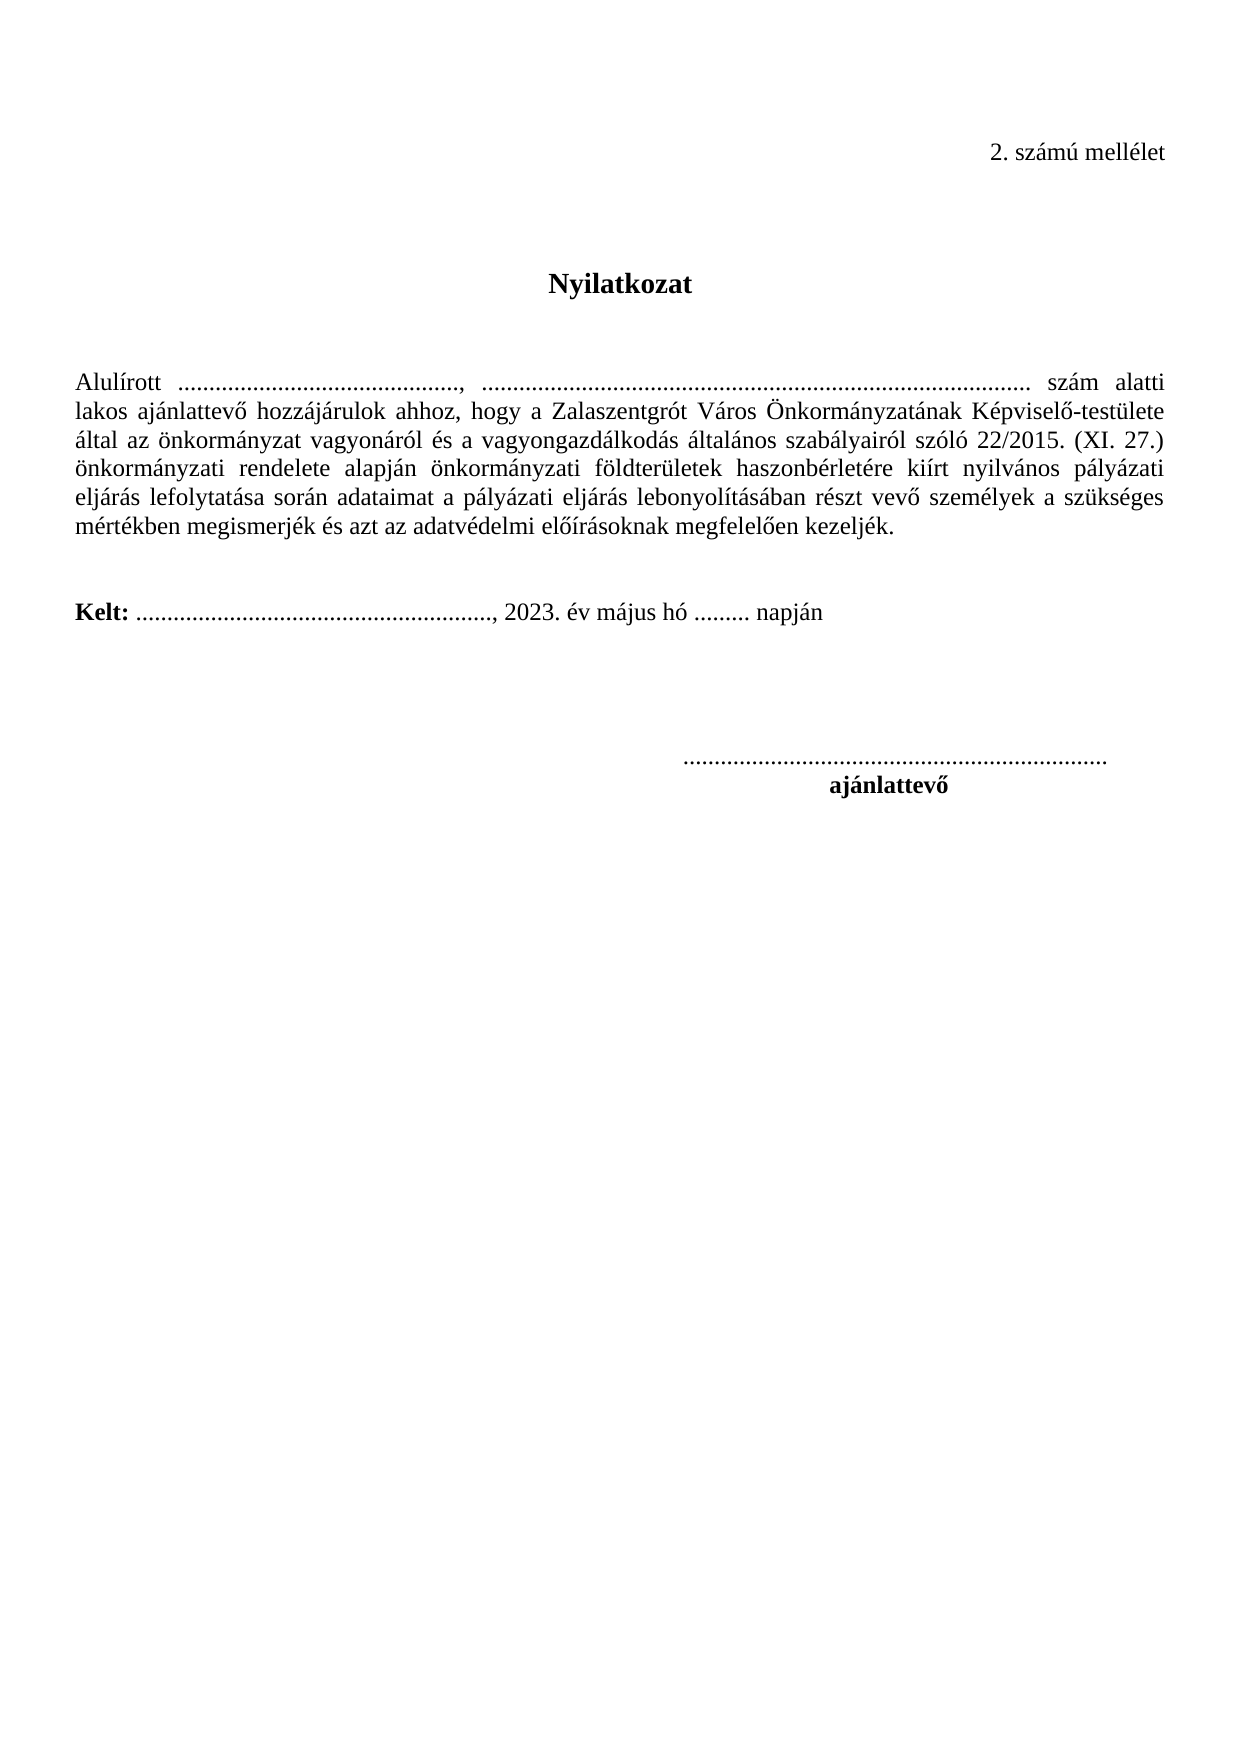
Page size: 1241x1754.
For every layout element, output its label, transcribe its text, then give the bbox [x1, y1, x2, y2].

text 2. számú mellélet [75, 137, 1165, 166]
text Nyilatkozat [75, 267, 1165, 300]
text .................................................................... [75, 741, 1165, 770]
text Alulírott ............................................., ........................................................................................ szám alatti lakos ajánlattevő hozzájárulok ahhoz, hogy a Zalaszentgrót Város Önkormányzatának Képviselő-testülete által az önkormányzat vagyonáról és a vagyongazdálkodás általános szabályairól szóló 22/2015. (XI. 27.) önkormányzati rendelete alapján önkormányzati földterületek haszonbérletére kiírt nyilvános pályázati eljárás lefolytatása során adataimat a pályázati eljárás lebonyolításában részt vevő személyek a szükséges mértékben megismerjék és azt az adatvédelmi előírásoknak megfelelően kezeljék. [75, 367, 1165, 540]
text Kelt: ........................................................., 2023. év május hó ......... napján [75, 597, 1165, 626]
text ajánlattevő [75, 770, 1165, 798]
